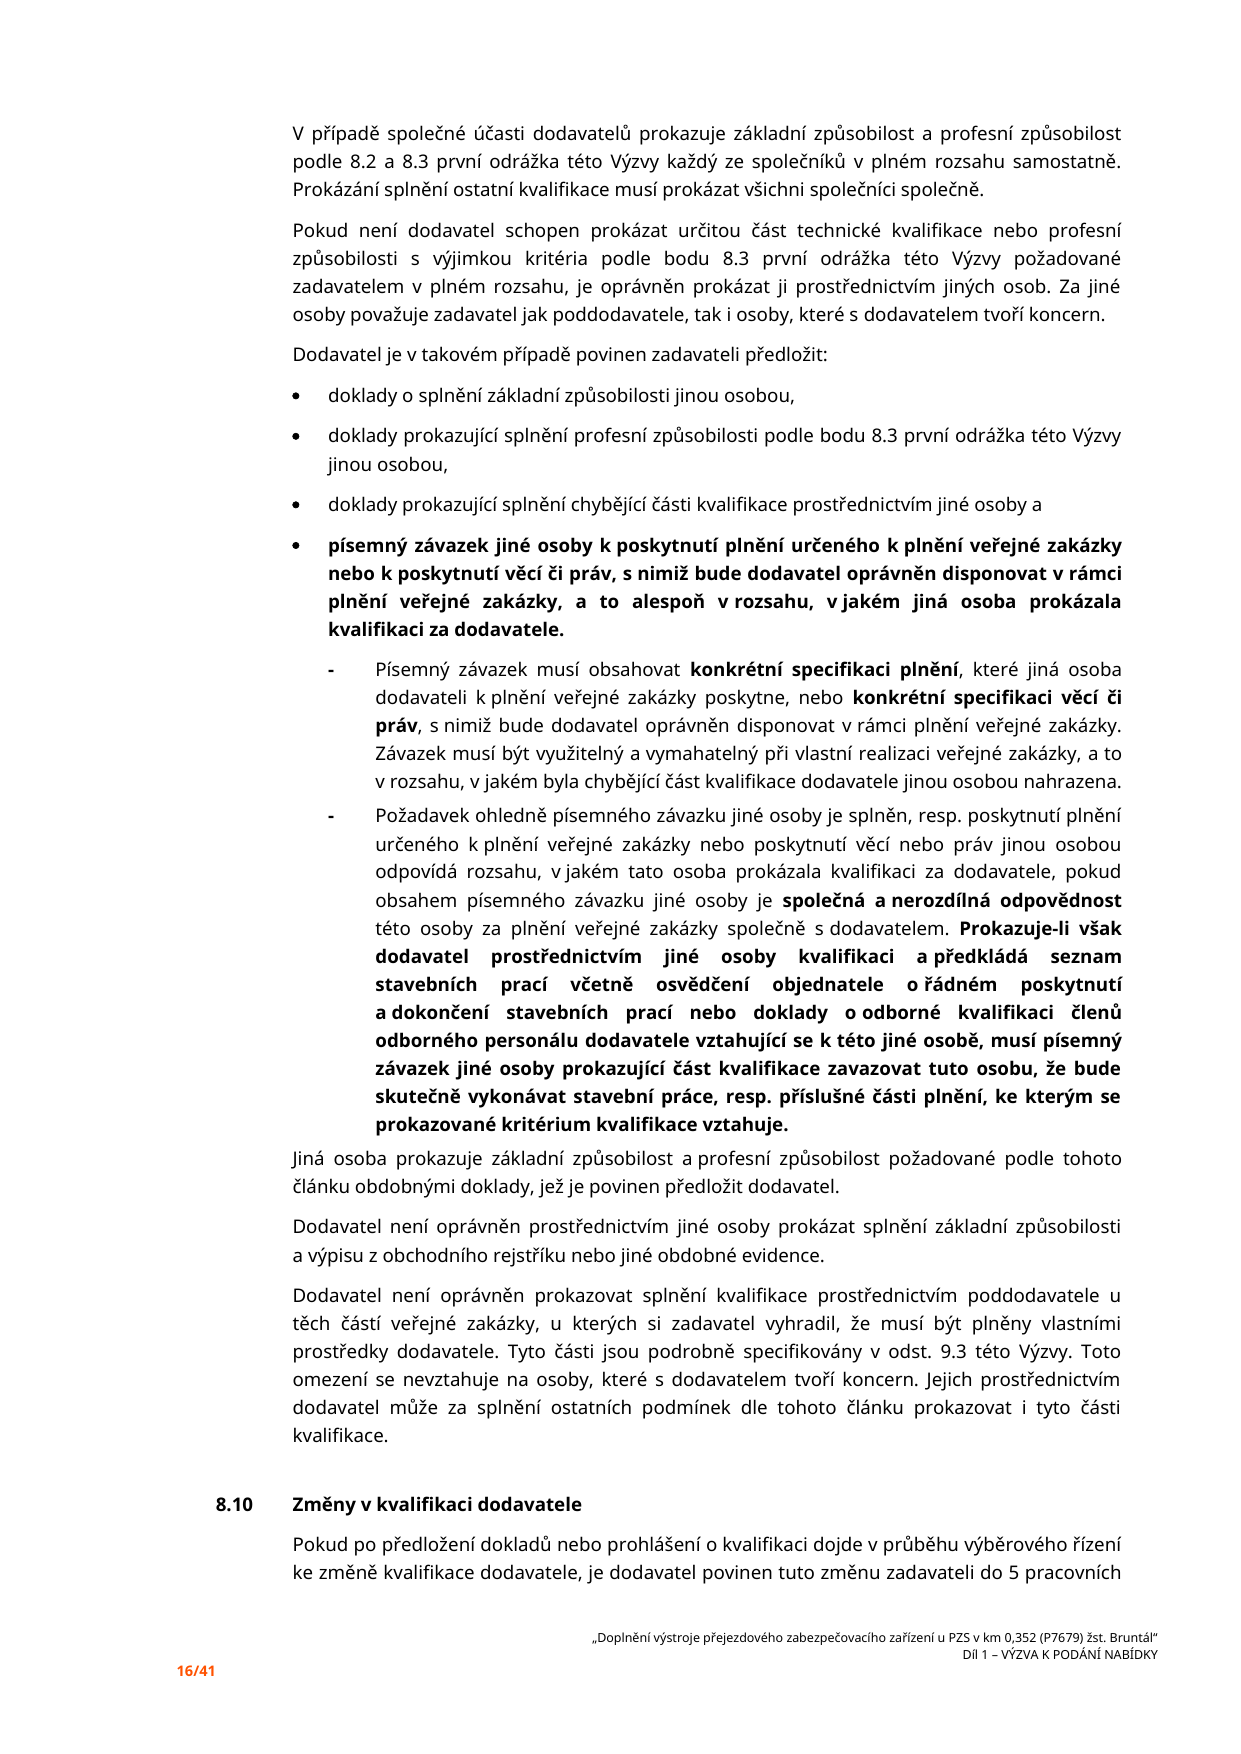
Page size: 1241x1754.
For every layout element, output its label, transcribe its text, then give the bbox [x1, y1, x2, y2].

text Dodavatel je v takovém případě povinen zadavateli předložit: [292, 342, 1122, 367]
text Požadavek ohledně písemného závazku jiné osoby je splněn, resp. poskytnutí plnění určeného k plnění veřejné zakázky nebo poskytnutí věcí nebo práv jinou osobou odpovídá rozsahu, v jakém tato osoba prokázala kvalifikaci za dodavatele, pokud obsahem písemného závazku jiné osoby je společná a nerozdílná odpovědnost této osoby za plnění veřejné zakázky společně s dodavatelem. Prokazuje-li však dodavatel prostřednictvím jiné osoby kvalifikaci a předkládá seznam stavebních prací včetně osvědčení objednatele o řádném poskytnutí a dokončení stavebních prací nebo doklady o odborné kvalifikaci členů odborného personálu dodavatele vztahující se k této jiné osobě, musí písemný závazek jiné osoby prokazující část kvalifikace zavazovat tuto osobu, že bude skutečně vykonávat stavební práce, resp. příslušné části plnění, ke kterým se prokazované kritérium kvalifikace vztahuje. [328, 803, 1122, 1137]
text Pokud není dodavatel schopen prokázat určitou část technické kvalifikace nebo profesní způsobilosti s výjimkou kritéria podle bodu 8.3 první odrážka této Výzvy požadované zadavatelem v plném rozsahu, je oprávněn prokázat ji prostřednictvím jiných osob. Za jiné osoby považuje zadavatel jak poddodavatele, tak i osoby, které s dodavatelem tvoří koncern. [292, 217, 1122, 327]
text doklady o splnění základní způsobilosti jinou osobou, [292, 382, 1122, 408]
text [292, 1532, 1122, 1585]
text doklady prokazující splnění chybějící části kvalifikace prostřednictvím jiné osoby a [292, 491, 1122, 517]
text Písemný závazek musí obsahovat konkrétní specifikaci plnění, které jiná osoba dodavateli k plnění veřejné zakázky poskytne, nebo konkrétní specifikaci věcí či práv, s nimiž bude dodavatel oprávněn disponovat v rámci plnění veřejné zakázky. Závazek musí být využitelný a vymahatelný při vlastní realizaci veřejné zakázky, a to v rozsahu, v jakém byla chybějící část kvalifikace dodavatele jinou osobou nahrazena. [328, 656, 1122, 794]
text doklady prokazující splnění profesní způsobilosti podle bodu 8.3 první odrážka této Výzvy jinou osobou, [292, 423, 1122, 476]
text V případě společné účasti dodavatelů prokazuje základní způsobilost a profesní způsobilost podle 8.2 a 8.3 první odrážka této Výzvy každý ze společníků v plném rozsahu samostatně. Prokázání splnění ostatní kvalifikace musí prokázat všichni společníci společně. [292, 121, 1122, 202]
text Změny v kvalifikaci dodavatele [216, 1491, 1122, 1517]
text písemný závazek jiné osoby k poskytnutí plnění určeného k plnění veřejné zakázky nebo k poskytnutí věcí či práv, s nimiž bude dodavatel oprávněn disponovat v rámci plnění veřejné zakázky, a to alespoň v rozsahu, v jakém jiná osoba prokázala kvalifikaci za dodavatele. [292, 532, 1122, 641]
text Dodavatel není oprávněn prokazovat splnění kvalifikace prostřednictvím poddodavatele u těch částí veřejné zakázky, u kterých si zadavatel vyhradil, že musí být plněny vlastními prostředky dodavatele. Tyto části jsou podrobně specifikovány v odst. 9.3 této Výzvy. Toto omezení se nevztahuje na osoby, které s dodavatelem tvoří koncern. Jejich prostřednictvím dodavatel může za splnění ostatních podmínek dle tohoto článku prokazovat i tyto části kvalifikace. [292, 1282, 1122, 1448]
text Dodavatel není oprávněn prostřednictvím jiné osoby prokázat splnění základní způsobilosti a výpisu z obchodního rejstříku nebo jiné obdobné evidence. [292, 1214, 1122, 1267]
text Jiná osoba prokazuje základní způsobilost a profesní způsobilost požadované podle tohoto článku obdobnými doklady, jež je povinen předložit dodavatel. [292, 1145, 1122, 1199]
